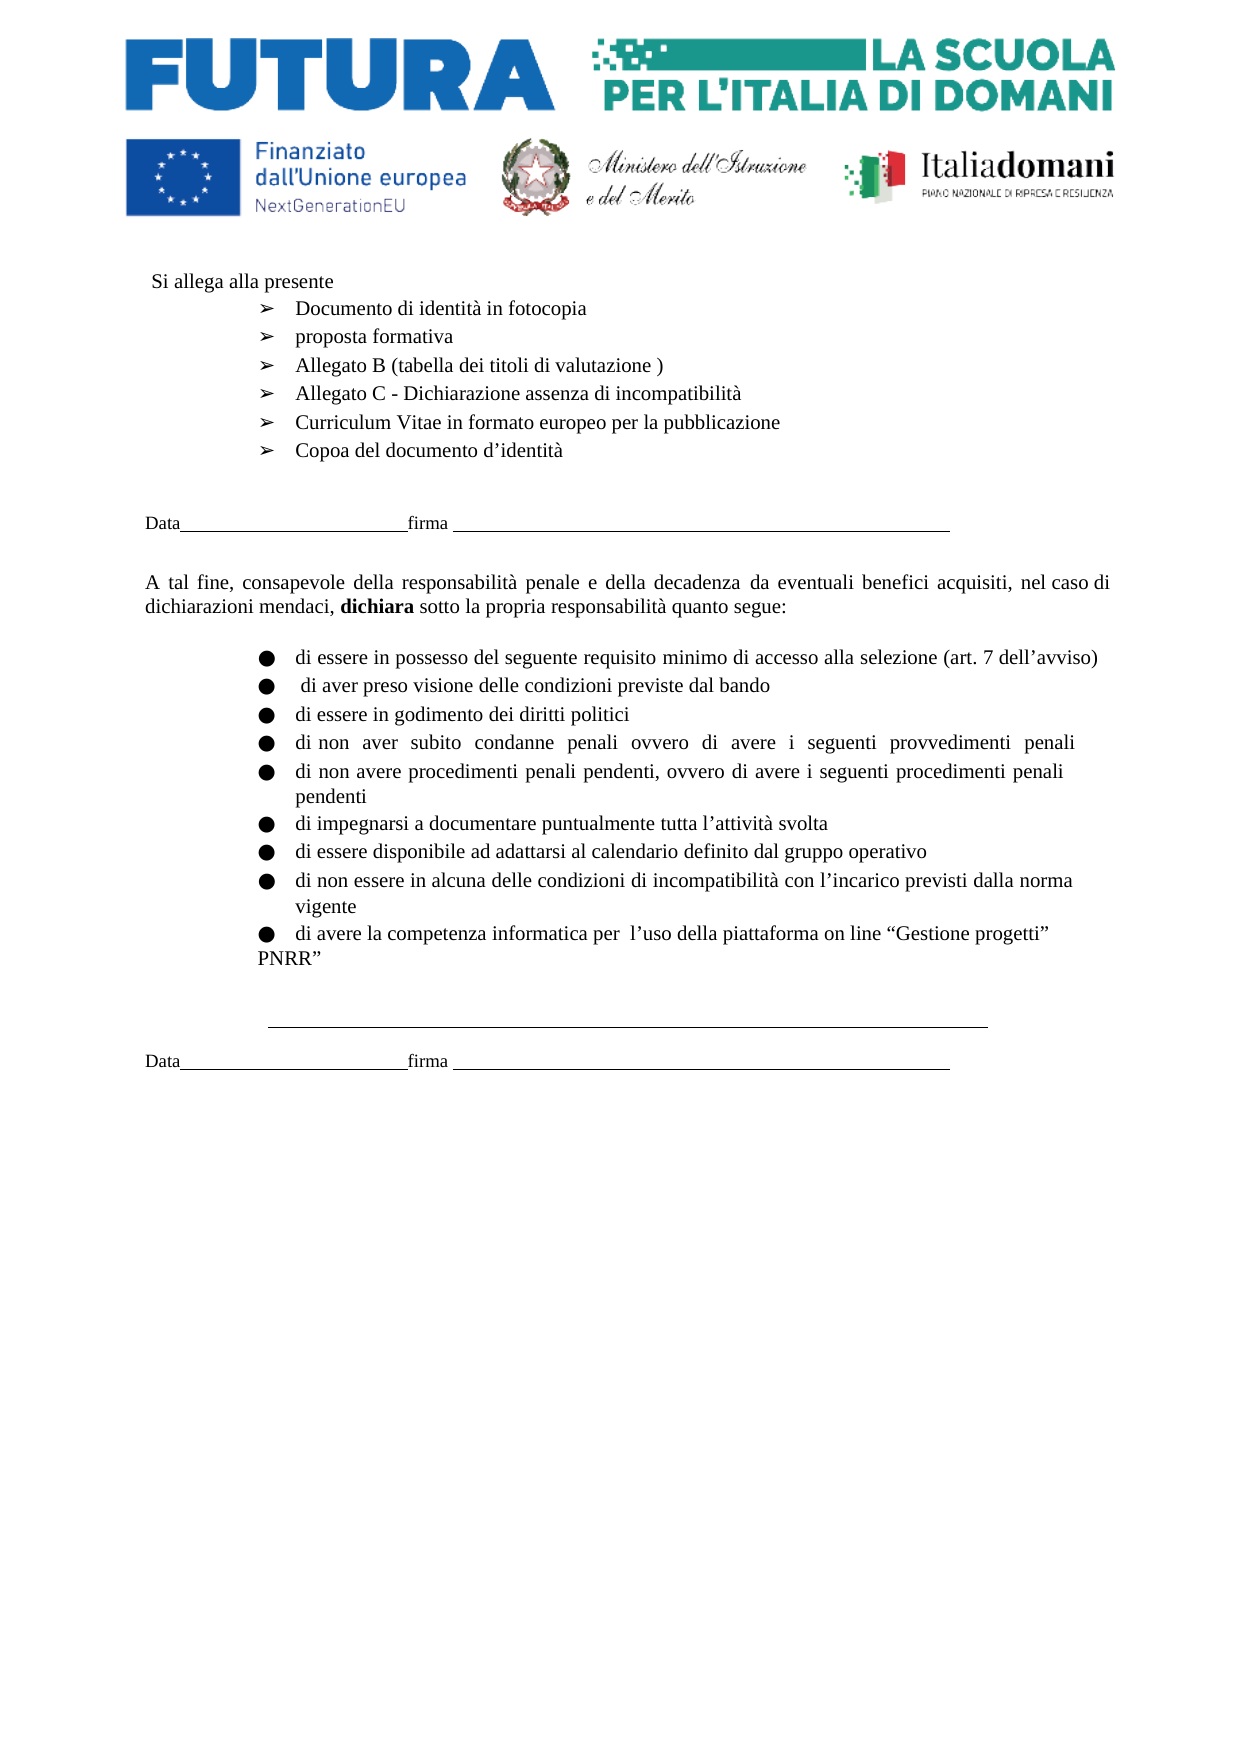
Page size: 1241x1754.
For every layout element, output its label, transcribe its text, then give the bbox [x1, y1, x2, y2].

list di impegnarsi a documentare puntualmente tutta l’attività svolta [257, 808, 1109, 837]
list Allegato B (tabella dei titoli di valutazione ) [258, 350, 1134, 378]
list Copoa del documento d’identità [258, 435, 1109, 464]
list di essere disponibile ad adattarsi al calendario definito dal gruppo operativo [257, 837, 1134, 865]
text PNRR” [257, 946, 1105, 970]
list di non avere procedimenti penali pendenti, ovvero di avere i seguenti procedimenti penali pendenti [257, 756, 1109, 808]
list di essere in possesso del seguente requisito minimo di accesso alla selezione (art. 7 dell’avviso) [258, 642, 1110, 670]
list Documento di identità in fotocopia [258, 293, 1134, 322]
list di non essere in alcuna delle condizioni di incompatibilità con l’incarico previsti dalla norma vigente [258, 865, 1110, 918]
text Data firma [145, 512, 1134, 533]
list di aver preso visione delle condizioni previste dal bando [257, 670, 1110, 699]
list Curriculum Vitae in formato europeo per la pubblicazione [258, 407, 1109, 435]
text Si allega alla presente [151, 269, 1134, 293]
text A tal fine, consapevole della responsabilità penale e della decadenza da eventuali benefici acquisiti, nel caso di dichiarazioni mendaci, dichiara sotto la propria responsabilità quanto segue: [145, 570, 1134, 618]
list di avere la competenza informatica per l’uso della piattaforma on line “Gestione progetti” [145, 918, 1105, 946]
list di essere in godimento dei diritti politici [257, 699, 1134, 727]
picture [124, 38, 1116, 219]
list di non aver subito condanne penali ovvero di avere i seguenti provvedimenti penali [257, 727, 1134, 756]
text Data firma [145, 1050, 1134, 1072]
list proposta formativa [258, 322, 1134, 350]
list Allegato C - Dichiarazione assenza di incompatibilità [258, 378, 1134, 407]
